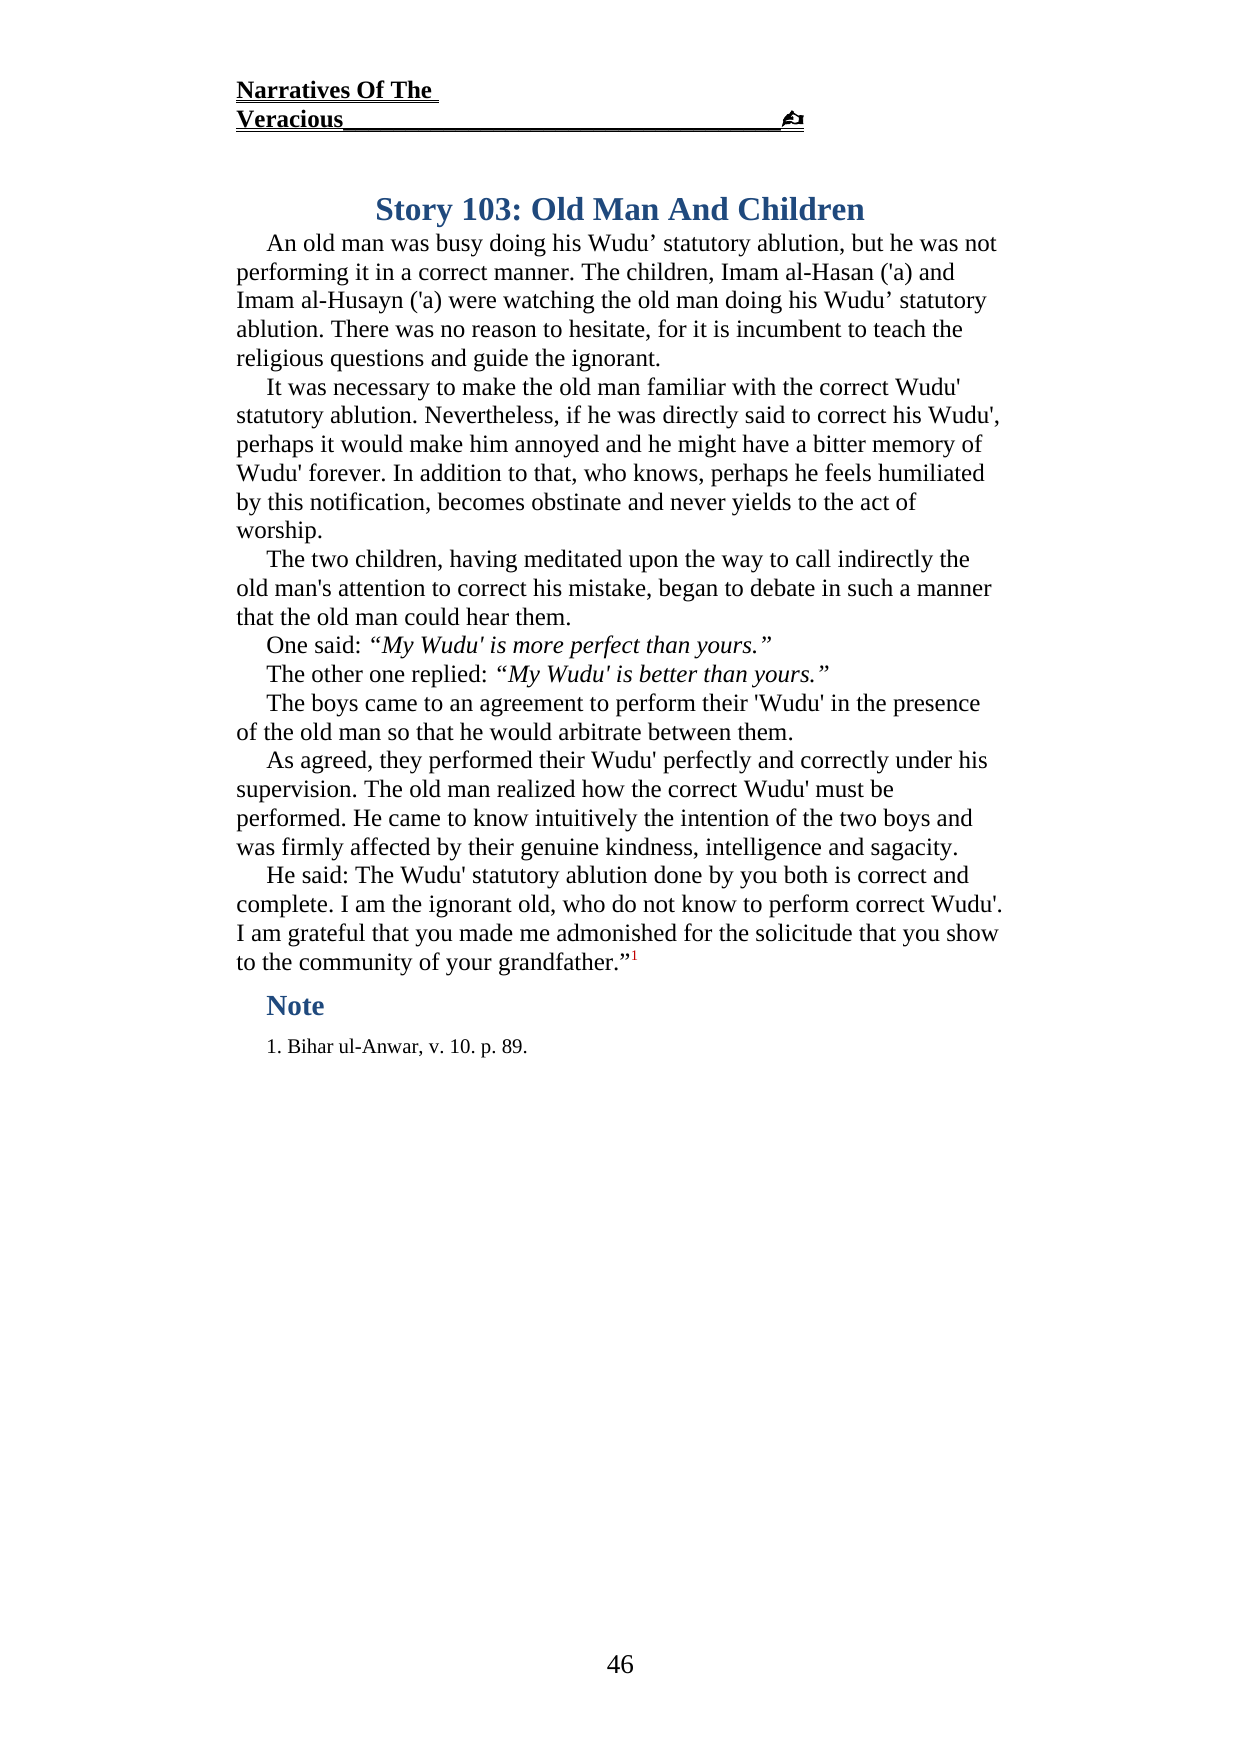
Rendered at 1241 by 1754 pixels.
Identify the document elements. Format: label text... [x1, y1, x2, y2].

text The other one replied: “My Wudu' is better than yours.” [236, 659, 1004, 688]
text As agreed, they performed their Wudu' perfectly and correctly under his supervision. The old man realized how the correct Wudu' must be performed. He came to know intuitively the intention of the two boys and was firmly affected by their genuine kindness, intelligence and sagacity. [236, 746, 1004, 861]
text The boys came to an agreement to perform their 'Wudu' in the presence of the old man so that he would arbitrate between them. [236, 688, 1004, 746]
subtitle Story 103: Old Man And Children [236, 190, 1004, 228]
subtitle Note [236, 988, 1004, 1022]
text An old man was busy doing his Wudu’ statutory ablution, but he was not performing it in a correct manner. The children, Imam al-Hasan ('a) and Imam al-Husayn ('a) were watching the old man doing his Wudu’ statutory ablution. There was no reason to hesitate, for it is incumbent to teach the religious questions and guide the ignorant. [236, 228, 1004, 372]
text He said: The Wudu' statutory ablution done by you both is correct and complete. I am the ignorant old, who do not know to perform correct Wudu'. I am grateful that you made me admonished for the solicitude that you show to the community of your grandfather.”1 [236, 861, 1004, 976]
text 1. Bihar ul-Anwar, v. 10. p. 89. [236, 1034, 1004, 1058]
text It was necessary to make the old man familiar with the correct Wudu' statutory ablution. Nevertheless, if he was directly said to correct his Wudu', perhaps it would make him annoyed and he might have a bitter memory of Wudu' forever. In addition to that, who knows, perhaps he feels humiliated by this notification, becomes obstinate and never yields to the act of worship. [236, 372, 1004, 544]
text The two children, having meditated upon the way to call indirectly the old man's attention to correct his mistake, began to debate in such a manner that the old man could hear them. [236, 544, 1004, 631]
text One said: “My Wudu' is more perfect than yours.” [236, 631, 1004, 659]
